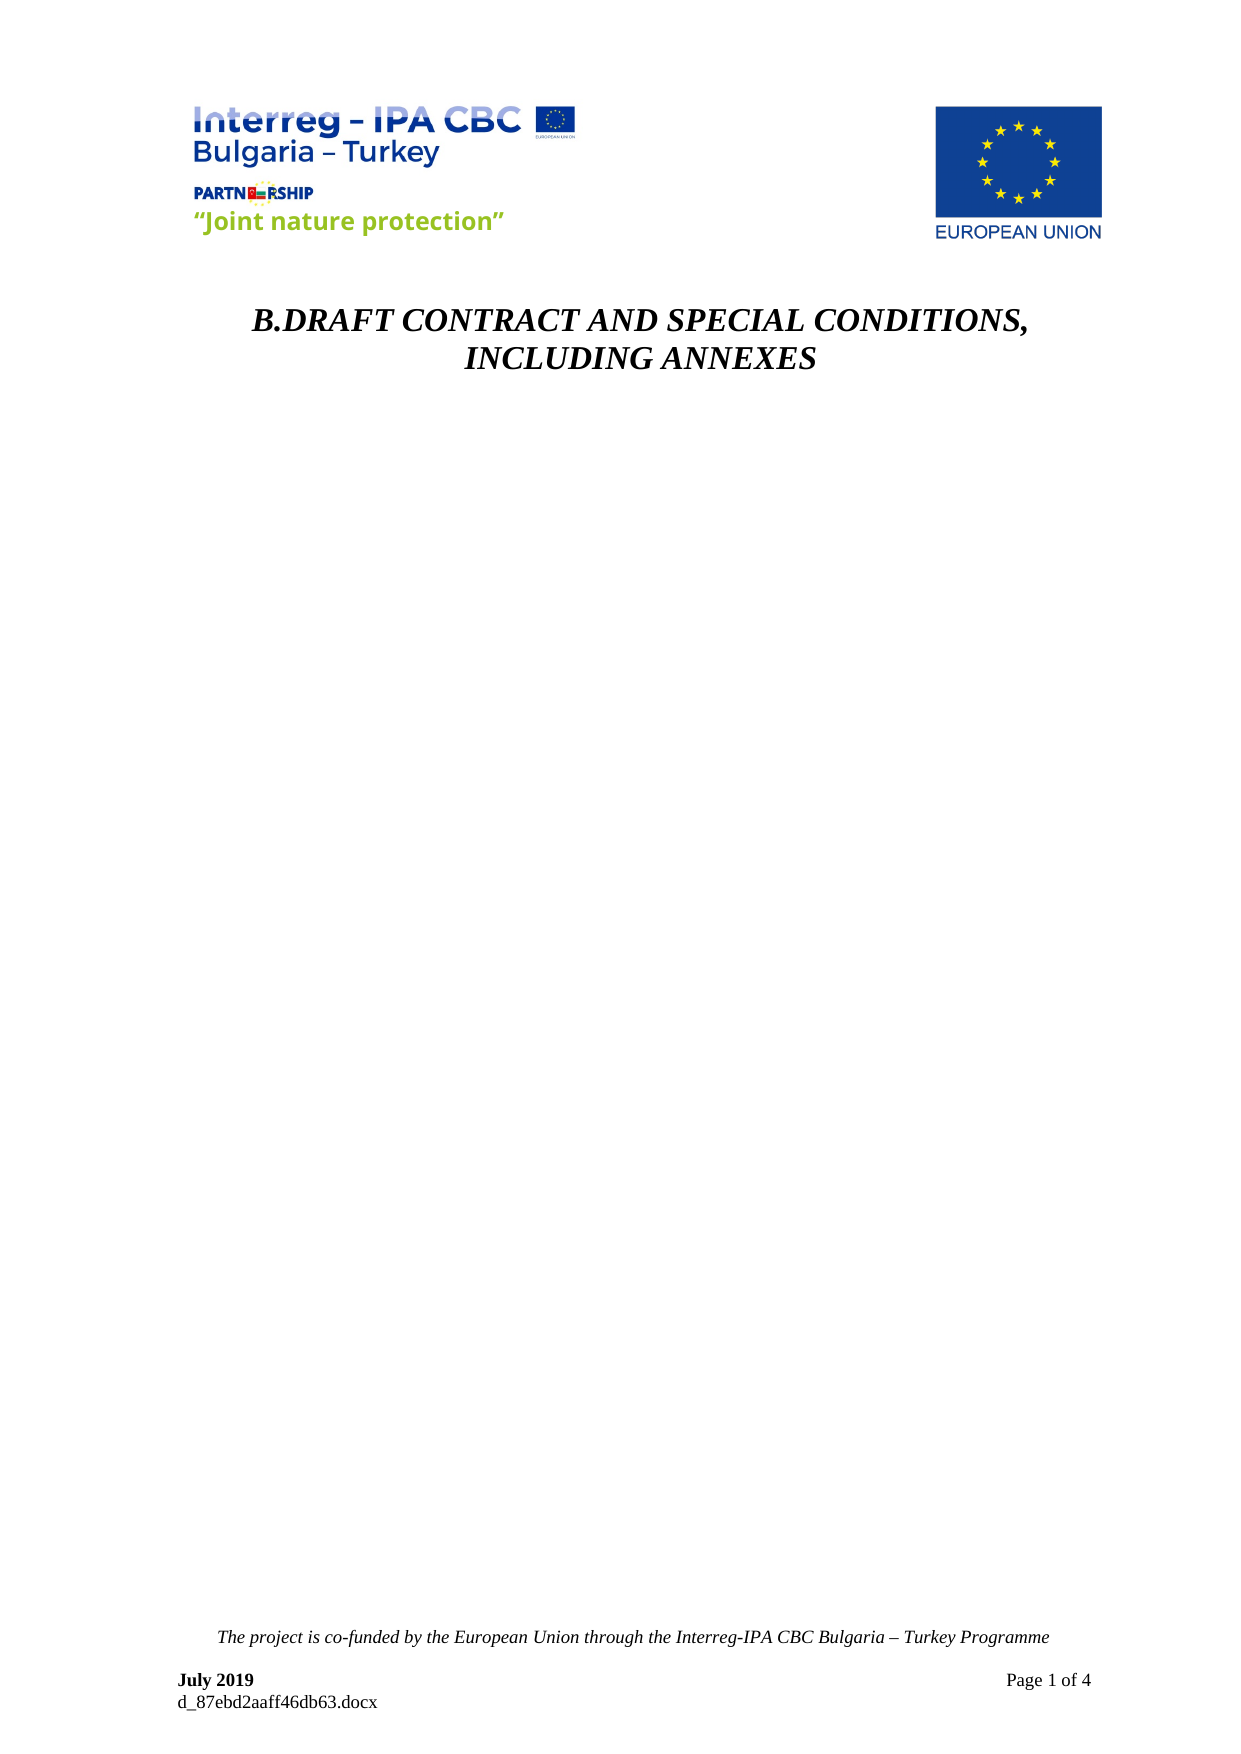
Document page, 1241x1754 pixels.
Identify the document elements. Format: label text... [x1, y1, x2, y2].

picture [910, 87, 1127, 251]
subtitle B. DRAFT CONTRACT AND SPECIAL CONDITIONS, INCLUDING ANNEXES [177, 300, 1107, 376]
picture [177, 90, 589, 217]
